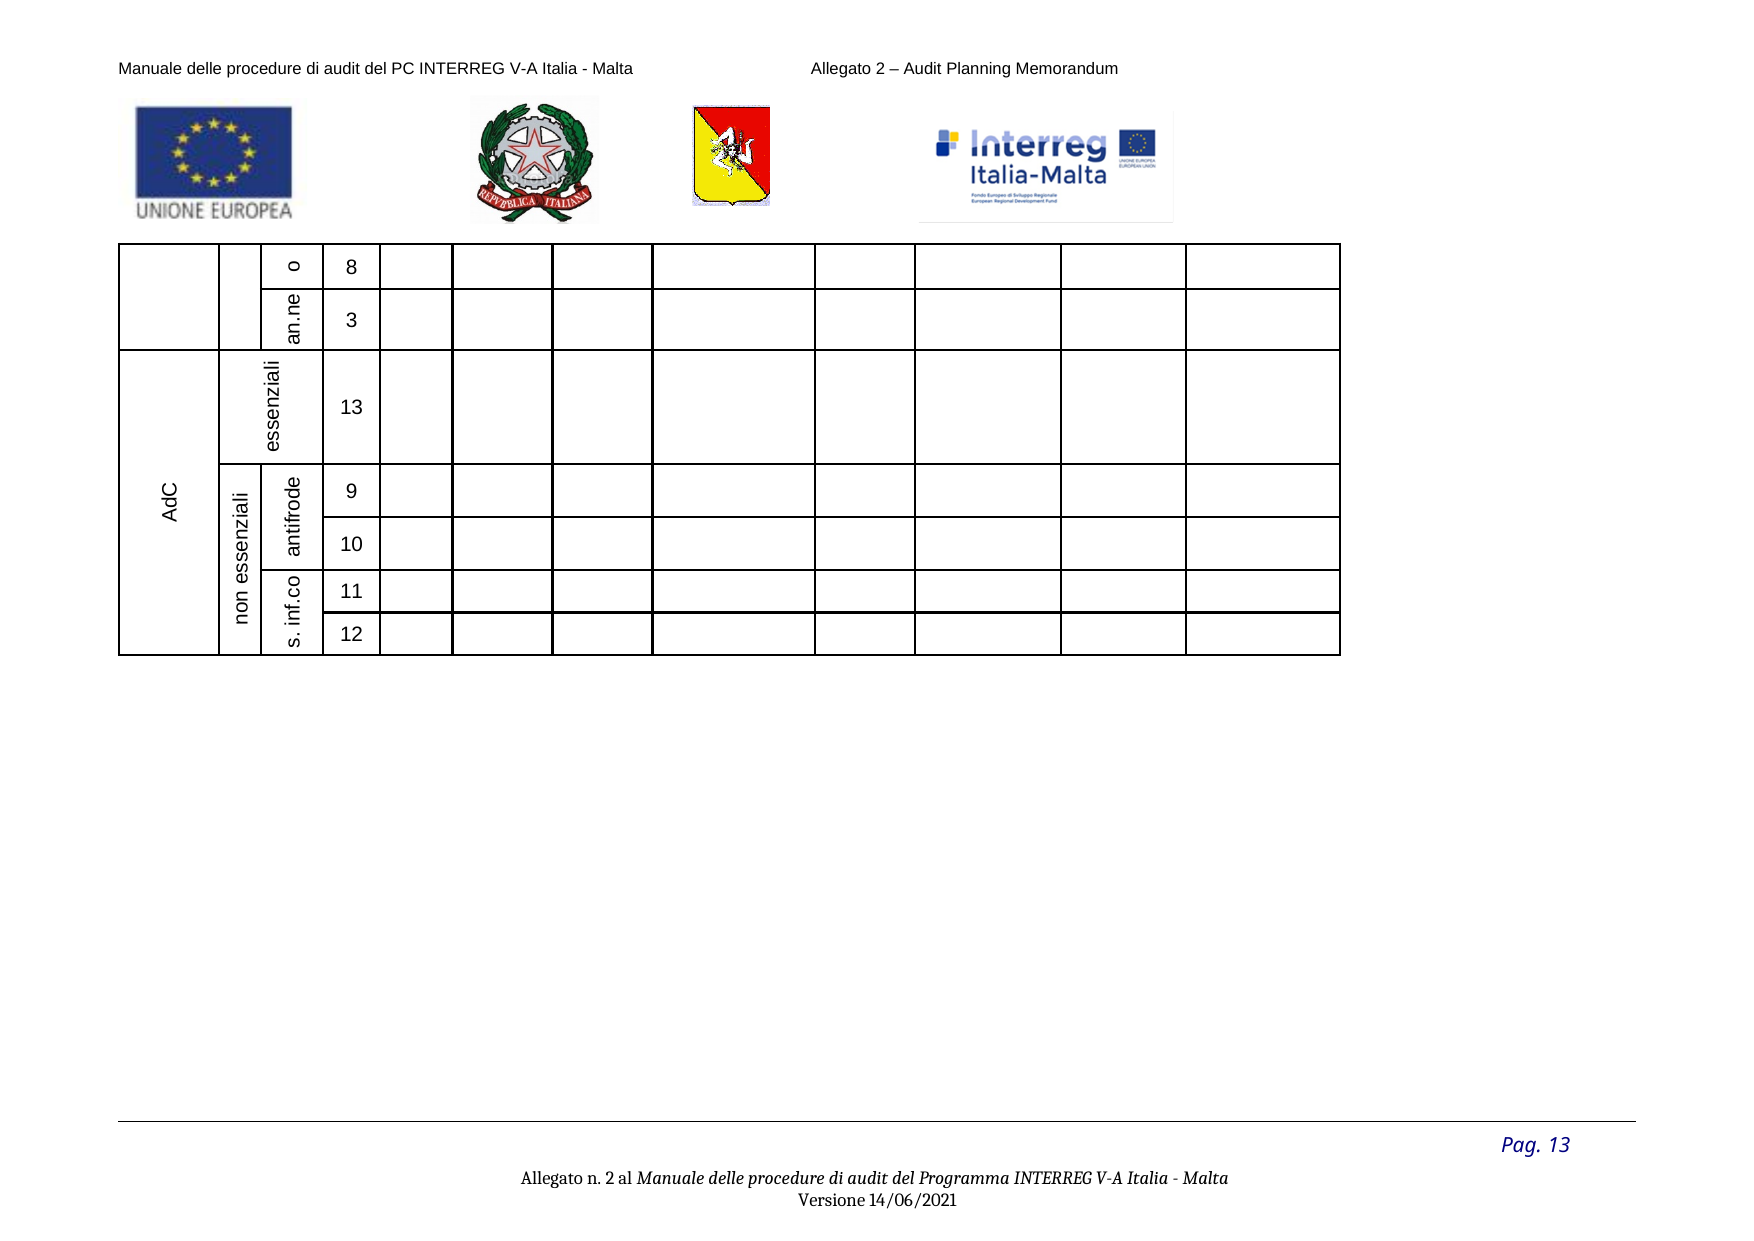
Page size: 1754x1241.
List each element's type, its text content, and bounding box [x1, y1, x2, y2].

table_cell [916, 351, 1060, 463]
table_cell [454, 465, 551, 516]
table_cell [916, 465, 1060, 516]
table_cell [1187, 571, 1339, 611]
table_cell [816, 351, 914, 463]
table_cell [654, 614, 814, 654]
table_cell antifrode [262, 465, 322, 569]
table_cell [554, 290, 651, 349]
table_cell [1187, 614, 1339, 654]
table_cell [381, 290, 451, 349]
table_cell [816, 518, 914, 569]
table_cell [454, 518, 551, 569]
table_cell [654, 465, 814, 516]
table_cell [454, 351, 551, 463]
table_cell AdC [120, 351, 218, 654]
picture [469, 95, 600, 224]
table_cell [1187, 351, 1339, 463]
table_cell [554, 351, 651, 463]
table_cell [1187, 518, 1339, 569]
table_cell [1187, 465, 1339, 516]
table_cell 11 [324, 571, 379, 611]
table_cell [554, 518, 651, 569]
table_cell [816, 290, 914, 349]
table_cell 13 [324, 351, 379, 463]
table_cell [454, 614, 551, 654]
table_cell [454, 290, 551, 349]
table_cell [654, 518, 814, 569]
table_cell [1062, 465, 1185, 516]
table_cell [454, 571, 551, 611]
table_cell [654, 571, 814, 611]
picture [918, 111, 1174, 224]
table_cell [1187, 245, 1339, 288]
table_cell [554, 245, 651, 288]
table_cell [816, 614, 914, 654]
picture [118, 98, 308, 224]
table_cell [916, 290, 1060, 349]
table_cell [1062, 571, 1185, 611]
table_cell [381, 518, 451, 569]
table_cell [1062, 351, 1185, 463]
table_cell [554, 614, 651, 654]
table_cell 10 [324, 518, 379, 569]
table_cell [816, 465, 914, 516]
table_cell [554, 571, 651, 611]
table_cell [654, 245, 814, 288]
table_cell 9 [324, 465, 379, 516]
table_cell [454, 245, 551, 288]
table_cell 12 [324, 614, 379, 654]
table_cell non essenziali [220, 465, 260, 654]
table_cell [1187, 290, 1339, 349]
table_cell [381, 614, 451, 654]
table_cell [1062, 614, 1185, 654]
table_cell [381, 245, 451, 288]
table_cell 8 [324, 245, 379, 288]
table_cell [1062, 245, 1185, 288]
picture [692, 105, 770, 206]
table_cell 3 [324, 290, 379, 349]
table_cell [816, 245, 914, 288]
table_cell s. inf.co [262, 571, 322, 654]
table_cell [916, 571, 1060, 611]
table_cell [654, 290, 814, 349]
table_cell [1062, 290, 1185, 349]
table_cell [381, 351, 451, 463]
table_cell [916, 518, 1060, 569]
table_cell [381, 571, 451, 611]
table_cell [1062, 518, 1185, 569]
table_cell an.ne [262, 290, 322, 349]
table_cell [381, 465, 451, 516]
table_cell [654, 351, 814, 463]
table_cell [554, 465, 651, 516]
table_cell [916, 614, 1060, 654]
table_cell [916, 245, 1060, 288]
table_cell s. inf.co [262, 245, 322, 288]
table_cell [816, 571, 914, 611]
table_cell essenziali [220, 351, 322, 463]
